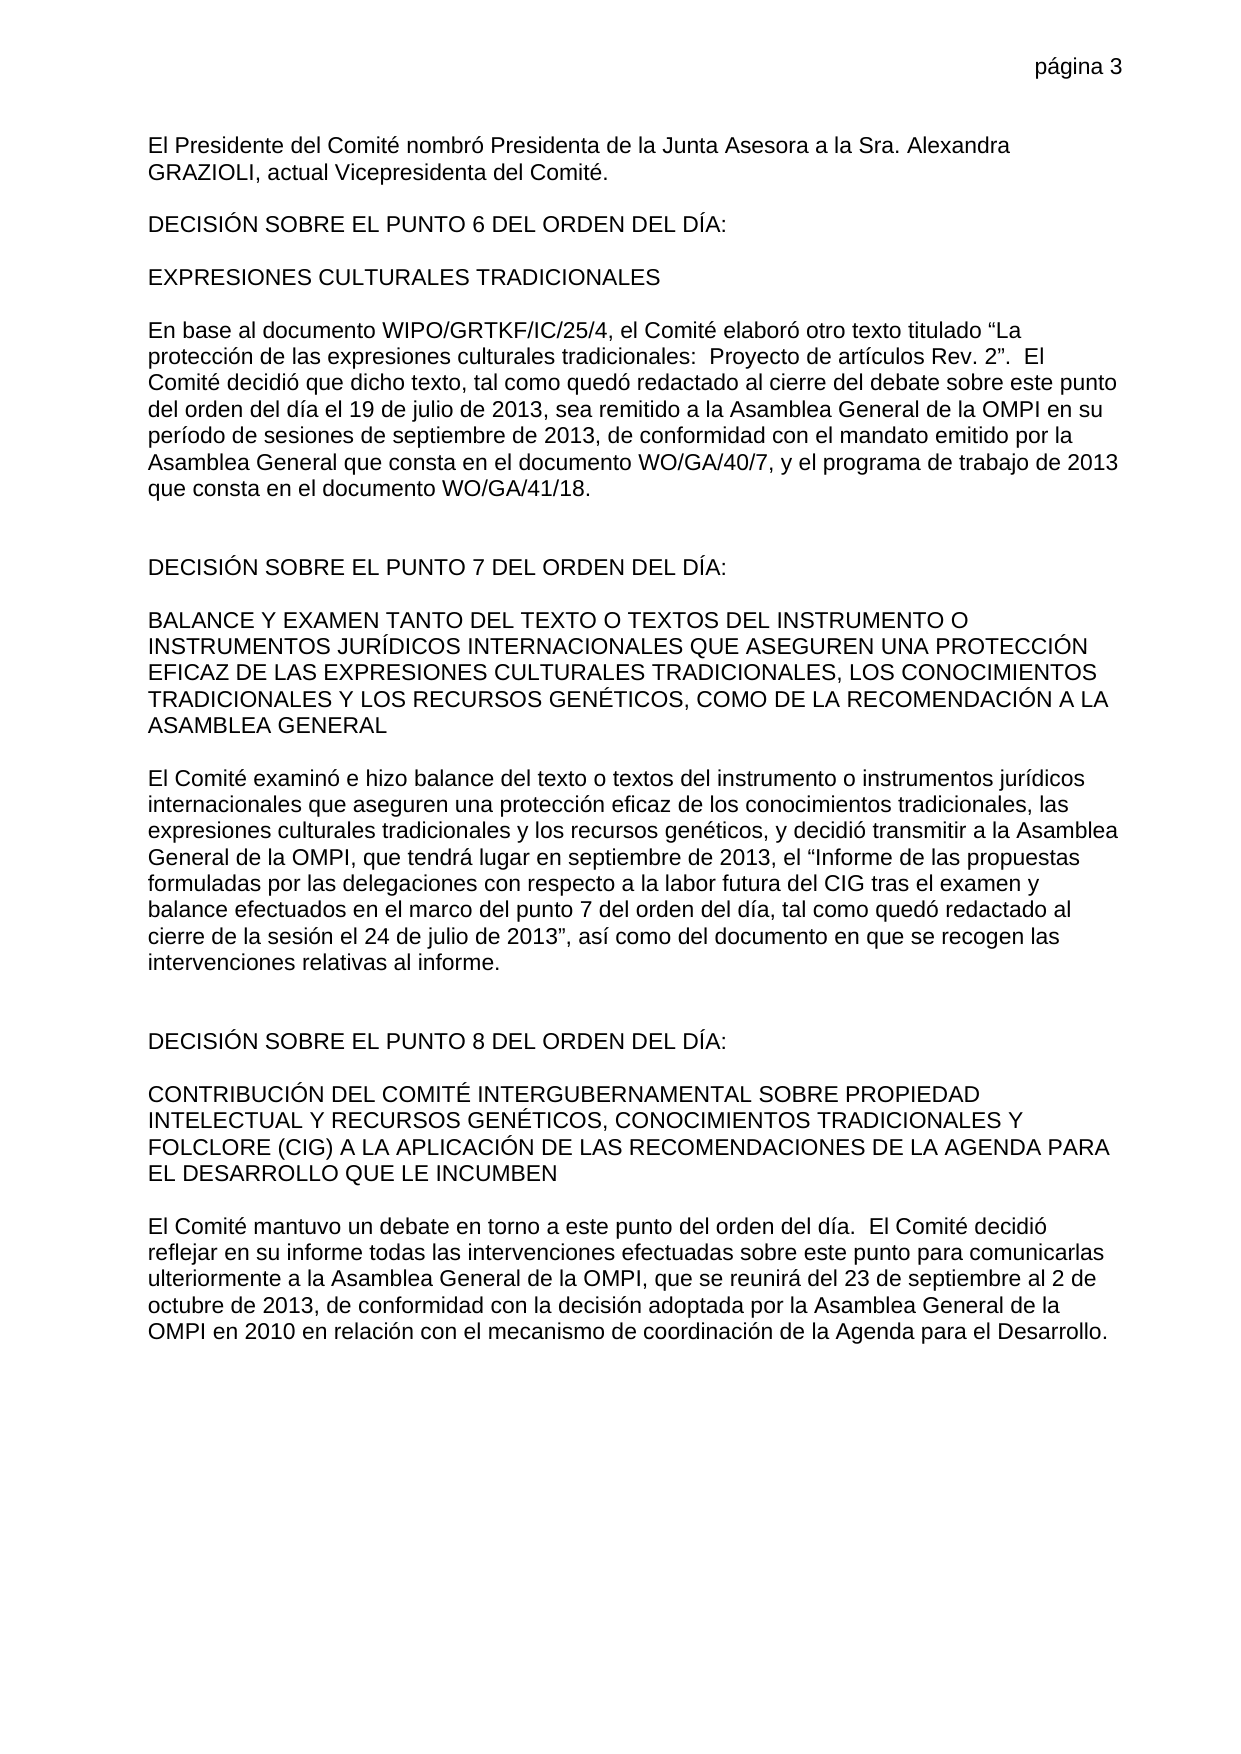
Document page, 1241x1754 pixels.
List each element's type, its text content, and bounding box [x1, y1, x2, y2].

text El Comité examinó e hizo balance del texto o textos del instrumento o instrumentos jurídicos internacionales que aseguren una protección eficaz de los conocimientos tradicionales, las expresiones culturales tradicionales y los recursos genéticos, y decidió transmitir a la Asamblea General de la OMPI, que tendrá lugar en septiembre de 2013, el “Informe de las propuestas formuladas por las delegaciones con respecto a la labor futura del CIG tras el examen y balance efectuados en el marco del punto 7 del orden del día, tal como quedó redactado al cierre de la sesión el 24 de julio de 2013”, así como del documento en que se recogen las intervenciones relativas al informe. [148, 765, 1122, 976]
text DECISIÓN SOBRE EL PUNTO 8 DEL ORDEN DEL DÍA: [148, 1028, 1122, 1054]
text En base al documento WIPO/GRTKF/IC/25/4, el Comité elaboró otro texto titulado “La protección de las expresiones culturales tradicionales: Proyecto de artículos Rev. 2”. El Comité decidió que dicho texto, tal como quedó redactado al cierre del debate sobre este punto del orden del día el 19 de julio de 2013, sea remitido a la Asamblea General de la OMPI en su período de sesiones de septiembre de 2013, de conformidad con el mandato emitido por la Asamblea General que consta en el documento WO/GA/40/7, y el programa de trabajo de 2013 que consta en el documento WO/GA/41/18. [148, 317, 1122, 501]
text BALANCE Y EXAMEN TANTO DEL TEXTO O TEXTOS DEL INSTRUMENTO O INSTRUMENTOS JURÍDICOS INTERNACIONALES QUE ASEGUREN UNA PROTECCIÓN EFICAZ DE LAS EXPRESIONES CULTURALES TRADICIONALES, LOS CONOCIMIENTOS TRADICIONALES Y LOS RECURSOS GENÉTICOS, COMO DE LA RECOMENDACIÓN A LA ASAMBLEA GENERAL [148, 607, 1122, 738]
text EXPRESIONES CULTURALES TRADICIONALES [148, 264, 1122, 290]
text El Presidente del Comité nombró Presidenta de la Junta Asesora a la Sra. Alexandra GRAZIOLI, actual Vicepresidenta del Comité. [148, 132, 1122, 185]
text CONTRIBUCIÓN DEL COMITÉ INTERGUBERNAMENTAL SOBRE PROPIEDAD INTELECTUAL Y RECURSOS GENÉTICOS, CONOCIMIENTOS TRADICIONALES Y FOLCLORE (CIG) A LA APLICACIÓN DE LAS RECOMENDACIONES DE LA AGENDA PARA EL DESARROLLO QUE LE INCUMBEN [148, 1081, 1122, 1186]
text DECISIÓN SOBRE EL PUNTO 7 DEL ORDEN DEL DÍA: [148, 554, 1122, 580]
text El Comité mantuvo un debate en torno a este punto del orden del día. El Comité decidió reflejar en su informe todas las intervenciones efectuadas sobre este punto para comunicarlas ulteriormente a la Asamblea General de la OMPI, que se reunirá del 23 de septiembre al 2 de octubre de 2013, de conformidad con la decisión adoptada por la Asamblea General de la OMPI en 2010 en relación con el mecanismo de coordinación de la Agenda para el Desarrollo. [148, 1213, 1122, 1344]
text DECISIÓN SOBRE EL PUNTO 6 DEL ORDEN DEL DÍA: [148, 211, 1122, 238]
